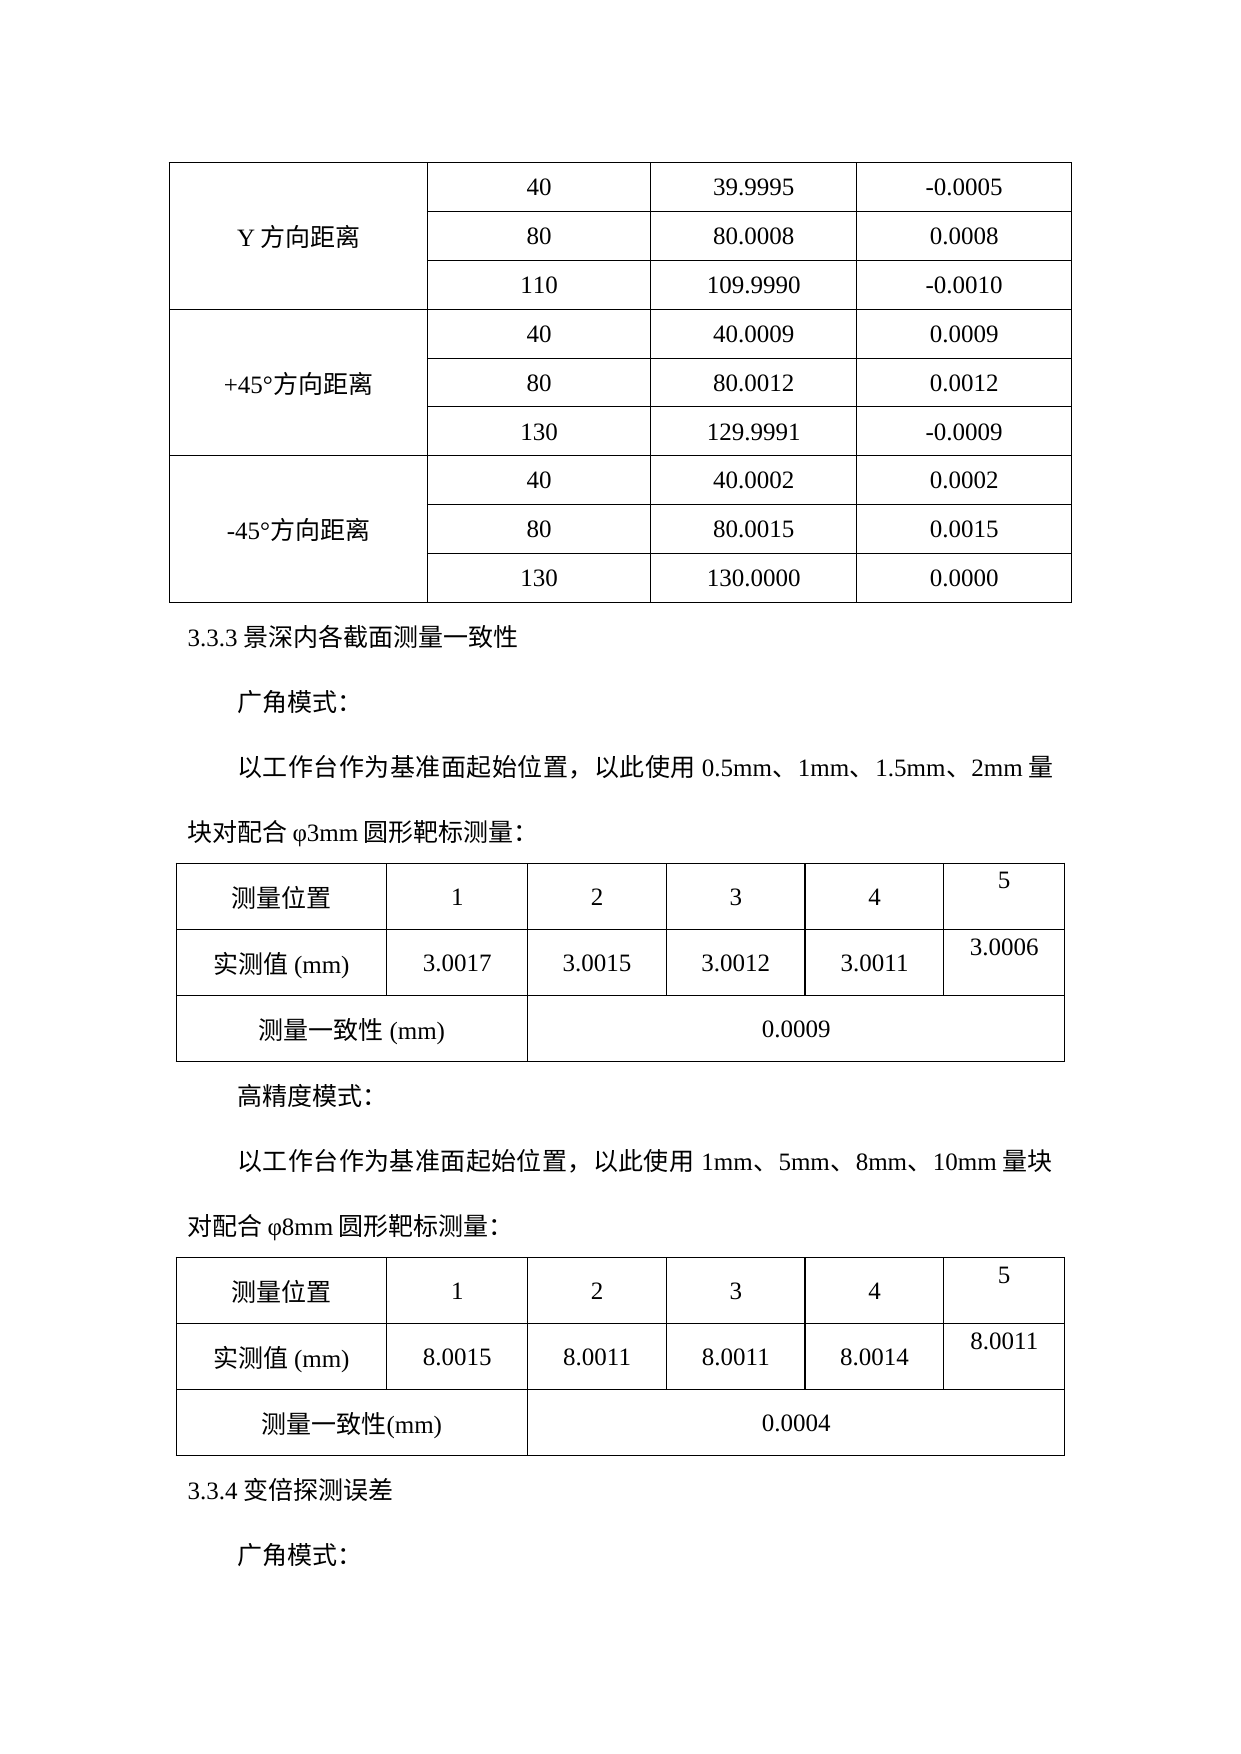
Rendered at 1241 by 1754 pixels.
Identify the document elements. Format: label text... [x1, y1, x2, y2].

table_header 5 [944, 1258, 1064, 1323]
table_cell 80 [428, 212, 650, 260]
text 3.3.4 变倍探测误差 [187, 1456, 1053, 1521]
table_cell 3.0017 [387, 930, 527, 995]
table_cell 3.0006 [944, 930, 1064, 995]
table_cell 40.0002 [651, 456, 856, 504]
table_cell 3.0011 [806, 930, 943, 995]
table_cell 40 [428, 163, 650, 211]
table_cell 实测值 (mm) [177, 1324, 386, 1389]
table_header 4 [806, 864, 943, 929]
table_cell 3.0012 [667, 930, 804, 995]
table_cell 110 [428, 261, 650, 308]
table_cell 实测值 (mm) [177, 930, 386, 995]
table_header 3 [667, 1258, 804, 1323]
table_header 1 [387, 1258, 527, 1323]
text 以工作台作为基准面起始位置，以此使用0.5mm、1mm、1.5mm、2mm量块对配合φ3mm圆形靶标测量： [187, 733, 1053, 863]
table_cell 40 [428, 456, 650, 504]
table_header 4 [806, 1258, 943, 1323]
text 以工作台作为基准面起始位置，以此使用1mm、5mm、8mm、10mm量块对配合φ8mm圆形靶标测量： [187, 1127, 1053, 1257]
text 广角模式： [187, 668, 1053, 733]
table_cell 130 [428, 554, 650, 602]
table_cell 0.0008 [857, 212, 1071, 260]
table_cell 0.0004 [528, 1390, 1064, 1455]
table_cell 0.0000 [857, 554, 1071, 602]
table_cell 0.0015 [857, 505, 1071, 553]
table_cell 8.0011 [667, 1324, 804, 1389]
table_cell 0.0012 [857, 359, 1071, 406]
text 高精度模式： [187, 1062, 1053, 1127]
text 3.3.3 景深内各截面测量一致性 [187, 603, 1053, 668]
table_header 测量位置 [177, 864, 386, 929]
table_cell 40 [428, 310, 650, 357]
table_cell 0.0009 [528, 996, 1064, 1061]
table_cell +45°方向距离 [170, 310, 427, 455]
table_cell -45°方向距离 [170, 456, 427, 602]
table_header 3 [667, 864, 804, 929]
table_cell 130.0000 [651, 554, 856, 602]
table_cell 109.9990 [651, 261, 856, 308]
table_cell 0.0009 [857, 310, 1071, 357]
table_cell -0.0005 [857, 163, 1071, 211]
table_cell 80.0015 [651, 505, 856, 553]
table_cell 8.0014 [806, 1324, 943, 1389]
table_cell 8.0011 [528, 1324, 666, 1389]
text 广角模式： [187, 1521, 1053, 1586]
table_header 2 [528, 1258, 666, 1323]
table_cell 130 [428, 407, 650, 455]
table_cell 测量一致性 (mm) [177, 996, 527, 1061]
table_cell 39.9995 [651, 163, 856, 211]
table_header 2 [528, 864, 666, 929]
table_cell 129.9991 [651, 407, 856, 455]
table_cell 80 [428, 505, 650, 553]
table_cell 80 [428, 359, 650, 406]
table_cell Y方向距离 [170, 163, 427, 308]
table_cell 0.0002 [857, 456, 1071, 504]
table_cell 40.0009 [651, 310, 856, 357]
table_header 1 [387, 864, 527, 929]
table_header 5 [944, 864, 1064, 929]
table_cell 测量一致性(mm) [177, 1390, 527, 1455]
table_cell 3.0015 [528, 930, 666, 995]
table_cell 80.0012 [651, 359, 856, 406]
table_cell 8.0015 [387, 1324, 527, 1389]
table_header 测量位置 [177, 1258, 386, 1323]
table_cell -0.0010 [857, 261, 1071, 308]
table_cell 80.0008 [651, 212, 856, 260]
table_cell 8.0011 [944, 1324, 1064, 1389]
table_cell -0.0009 [857, 407, 1071, 455]
